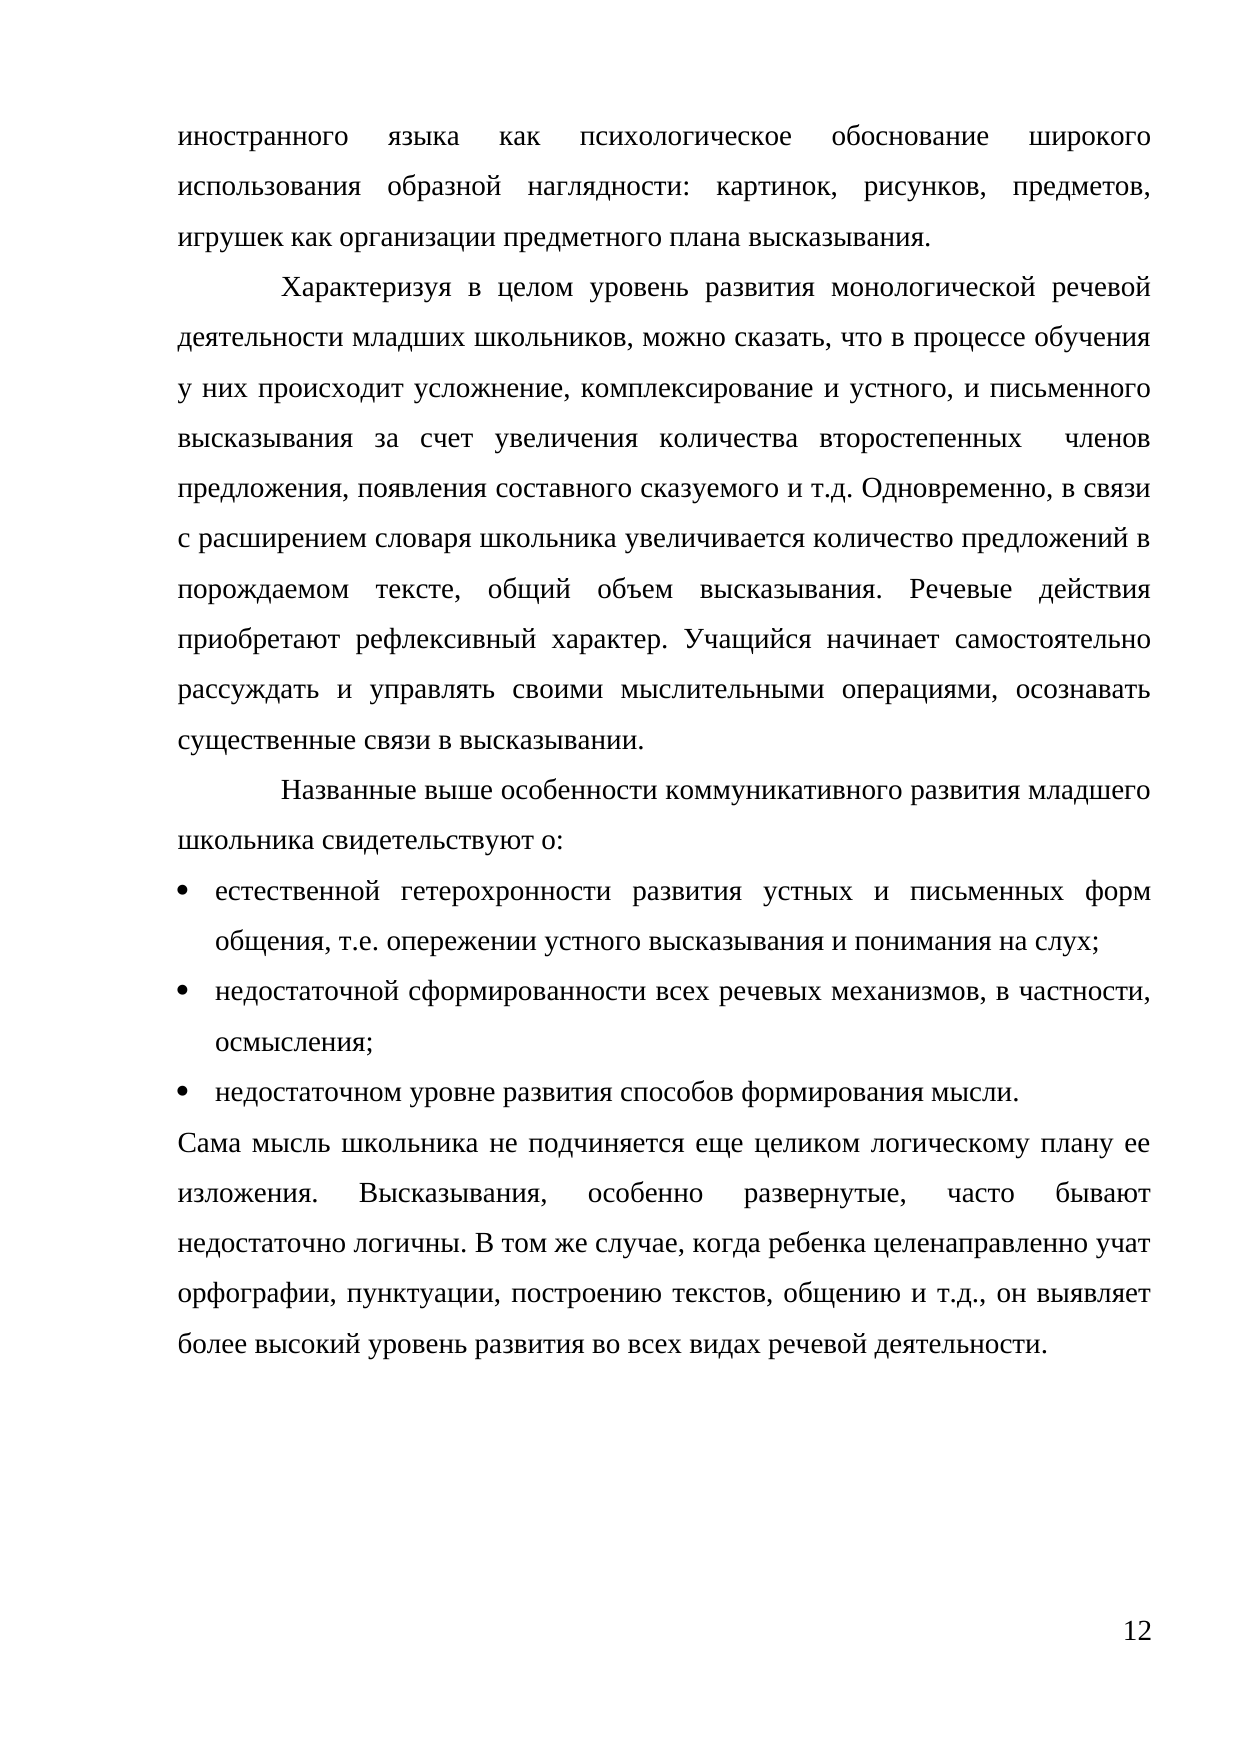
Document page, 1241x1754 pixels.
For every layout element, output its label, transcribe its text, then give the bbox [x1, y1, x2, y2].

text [177, 118, 1152, 252]
list недостаточном уровне развития способов формирования мысли. [177, 1074, 1152, 1108]
list естественной гетерохронности развития устных и письменных форм общения, т.е. опережении устного высказывания и понимания на слух; [177, 873, 1152, 957]
text Характеризуя в целом уровень развития монологической речевой деятельности младших школьников, можно сказать, что в процессе обучения у них происходит усложнение, комплексирование и устного, и письменного высказывания за счет увеличения количества второстепенных членов предложения, появления составного сказуемого и т.д. Одновременно, в связи с расширением словаря школьника увеличивается количество предложений в порождаемом тексте, общий объем высказывания. Речевые действия приобретают рефлексивный характер. Учащийся начинает самостоятельно рассуждать и управлять своими мыслительными операциями, осознавать существенные связи в высказывании. [177, 269, 1152, 755]
text Названные выше особенности коммуникативного развития младшего школьника свидетельствуют о: [177, 772, 1152, 856]
text Сама мысль школьника не подчиняется еще целиком логическому плану ее изложения. Высказывания, особенно развернутые, часто бывают недостаточно логичны. В том же случае, когда ребенка целенаправленно учат орфографии, пунктуации, построению текстов, общению и т.д., он выявляет более высокий уровень развития во всех видах речевой деятельности. [177, 1125, 1152, 1359]
list недостаточной сформированности всех речевых механизмов, в частности, осмысления; [177, 973, 1152, 1057]
